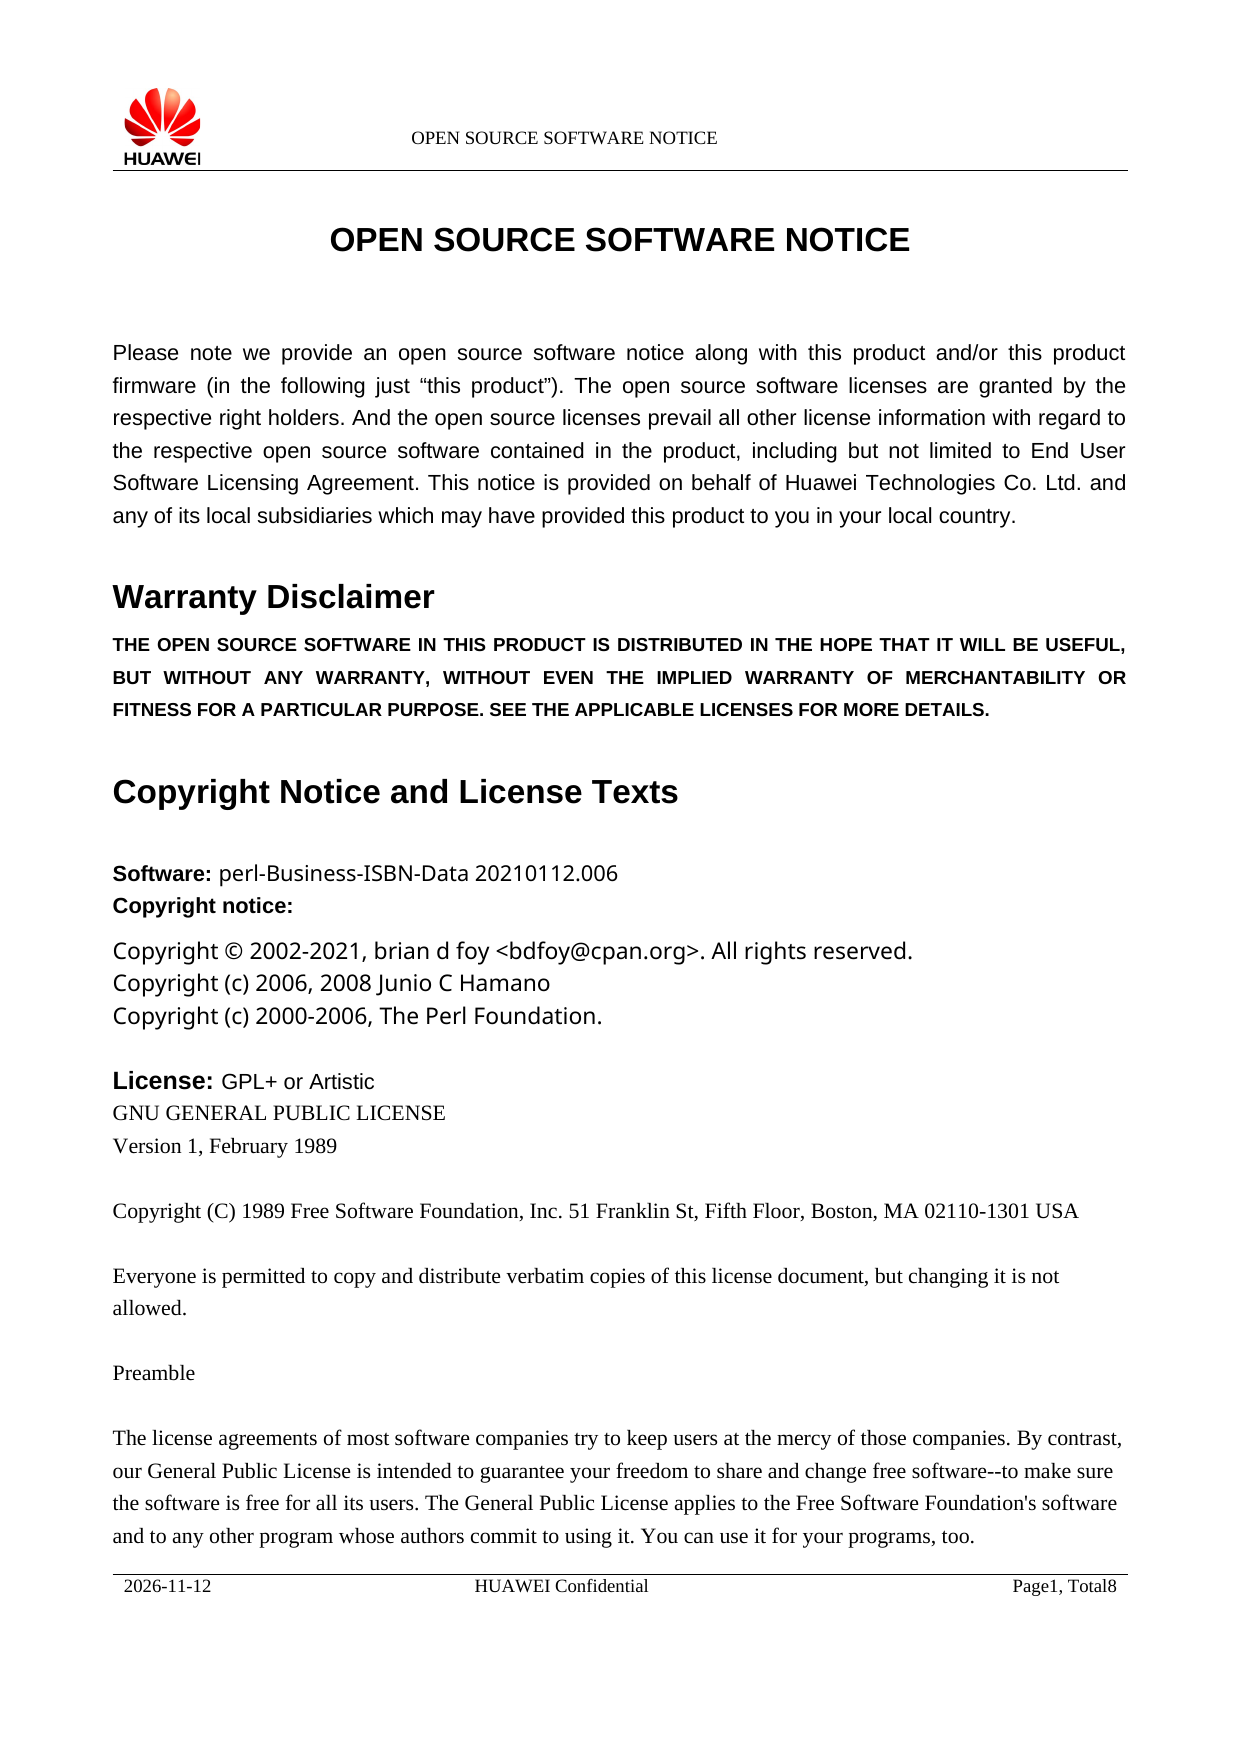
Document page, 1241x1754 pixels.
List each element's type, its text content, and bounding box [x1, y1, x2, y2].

text Warranty Disclaimer [112, 564, 1128, 629]
text Copyright Notice and License Texts [112, 759, 1128, 824]
text Copyright notice: [112, 889, 1128, 921]
text Please note we provide an open source software notice along with this product and/or this product firmware (in the following just “this product”). The open source software licenses are granted by the respective right holders. And the open source licenses prevail all other license information with regard to the respective open source software contained in the product, including but not limited to End User Software Licensing Agreement. This notice is provided on behalf of Huawei Technologies Co. Ltd. and any of its local subsidiaries which may have provided this product to you in your local country. [112, 336, 1128, 531]
text OPEN SOURCE SOFTWARE NOTICE [112, 206, 1128, 271]
text Copyright © 2002-2021, brian d foy <bdfoy@cpan.org>. All rights reserved. Copyright (c) 2006, 2008 Junio C Hamano Copyright (c) 2000-2006, The Perl Foundation. [112, 934, 1128, 1064]
picture [124, 88, 201, 165]
title Software: perl-Business-ISBN-Data 20210112.006 [112, 856, 1128, 889]
text The open source software in this product is distributed in the hope that it will be useful, but WITHOUT ANY WARRANTY, without even the implied warranty of MERCHANTABILITY or FITNESS FOR A PARTICULAR PURPOSE. See the applicable licenses for more details. [112, 629, 1128, 726]
text License: GPL+ or Artistic [112, 1064, 1128, 1096]
